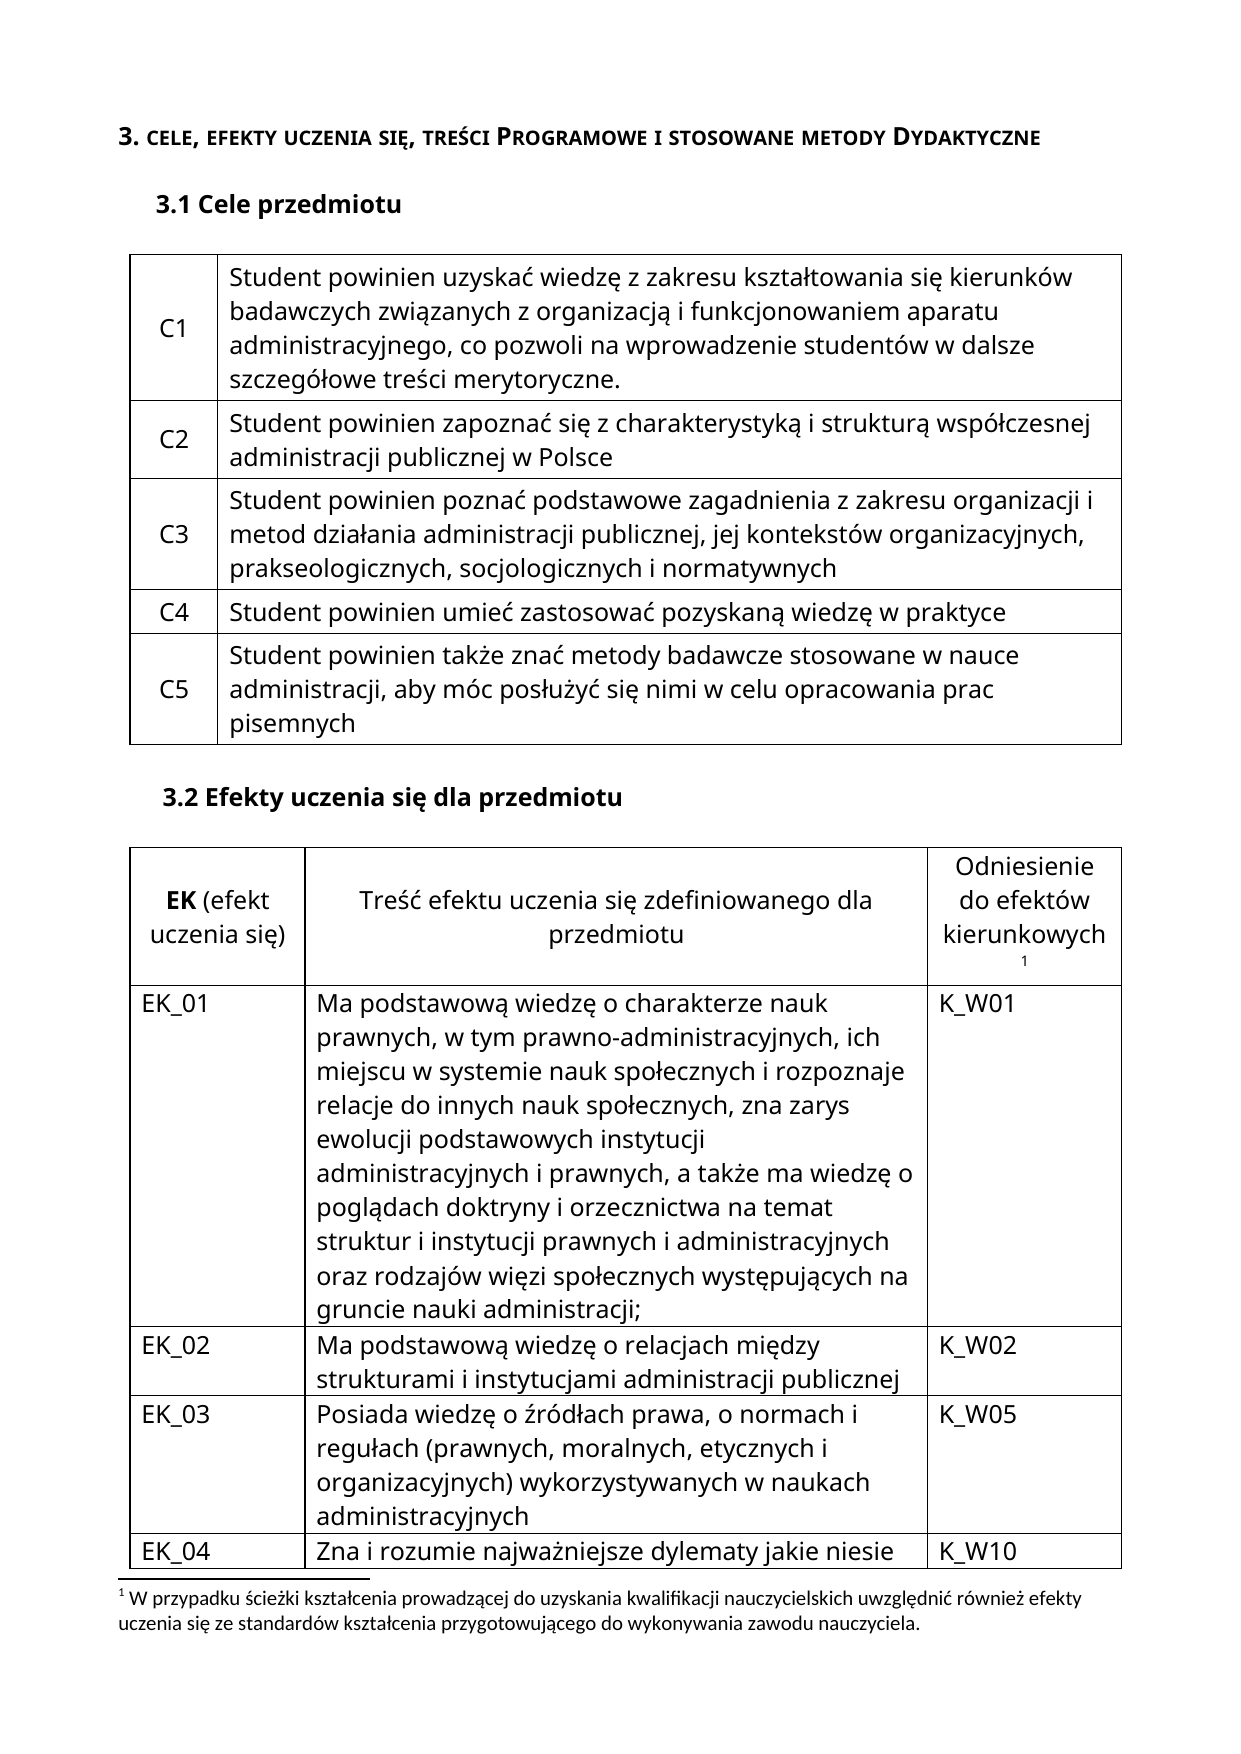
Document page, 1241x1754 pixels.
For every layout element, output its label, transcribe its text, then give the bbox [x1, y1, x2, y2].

table_cell K_W01 [928, 986, 1121, 1326]
table_header EK (efekt uczenia się) [131, 848, 304, 984]
text 3. cele, efekty uczenia się, treści Programowe i stosowane metody Dydaktyczne [118, 118, 1122, 152]
table_cell C5 [131, 634, 217, 744]
table_cell EK_04 [131, 1534, 304, 1568]
table_cell C2 [131, 401, 217, 477]
table_cell Student powinien zapoznać się z charakterystyką i strukturą współczesnej administracji publicznej w Polsce [218, 401, 1121, 477]
text 3.2 Efekty uczenia się dla przedmiotu [162, 779, 1122, 813]
table_cell Student powinien także znać metody badawcze stosowane w nauce administracji, aby móc posłużyć się nimi w celu opracowania prac pisemnych [218, 634, 1121, 744]
table_cell EK_03 [131, 1396, 304, 1533]
table_cell K_W02 [928, 1327, 1121, 1395]
text 3.1 Cele przedmiotu [156, 186, 1122, 220]
table_cell K_W05 [928, 1396, 1121, 1533]
table_cell Student powinien poznać podstawowe zagadnienia z zakresu organizacji i metod działania administracji publicznej, jej kontekstów organizacyjnych, prakseologicznych, socjologicznych i normatywnych [218, 479, 1121, 589]
table_header Student powinien uzyskać wiedzę z zakresu kształtowania się kierunków badawczych związanych z organizacją i funkcjonowaniem aparatu administracyjnego, co pozwoli na wprowadzenie studentów w dalsze szczegółowe treści merytoryczne. [218, 255, 1121, 400]
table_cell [306, 1534, 927, 1568]
table_header Odniesienie do efektów kierunkowych [928, 848, 1121, 984]
table_header Treść efektu uczenia się zdefiniowanego dla przedmiotu [306, 848, 927, 984]
table_cell Posiada wiedzę o źródłach prawa, o normach i regułach (prawnych, moralnych, etycznych i organizacyjnych) wykorzystywanych w naukach administracyjnych [306, 1396, 927, 1533]
table_cell K_W10 [928, 1534, 1121, 1568]
table_header C1 [131, 255, 217, 400]
table_cell Ma podstawową wiedzę o charakterze nauk prawnych, w tym prawno-administracyjnych, ich miejscu w systemie nauk społecznych i rozpoznaje relacje do innych nauk społecznych, zna zarys ewolucji podstawowych instytucji administracyjnych i prawnych, a także ma wiedzę o poglądach doktryny i orzecznictwa na temat struktur i instytucji prawnych i administracyjnych oraz rodzajów więzi społecznych występujących na gruncie nauki administracji; [306, 986, 927, 1326]
table_cell Ma podstawową wiedzę o relacjach między strukturami i instytucjami administracji publicznej [306, 1327, 927, 1395]
table_cell C3 [131, 479, 217, 589]
table_cell EK_02 [131, 1327, 304, 1395]
table_cell EK_01 [131, 986, 304, 1326]
table_cell C4 [131, 590, 217, 632]
table_cell Student powinien umieć zastosować pozyskaną wiedzę w praktyce [218, 590, 1121, 632]
